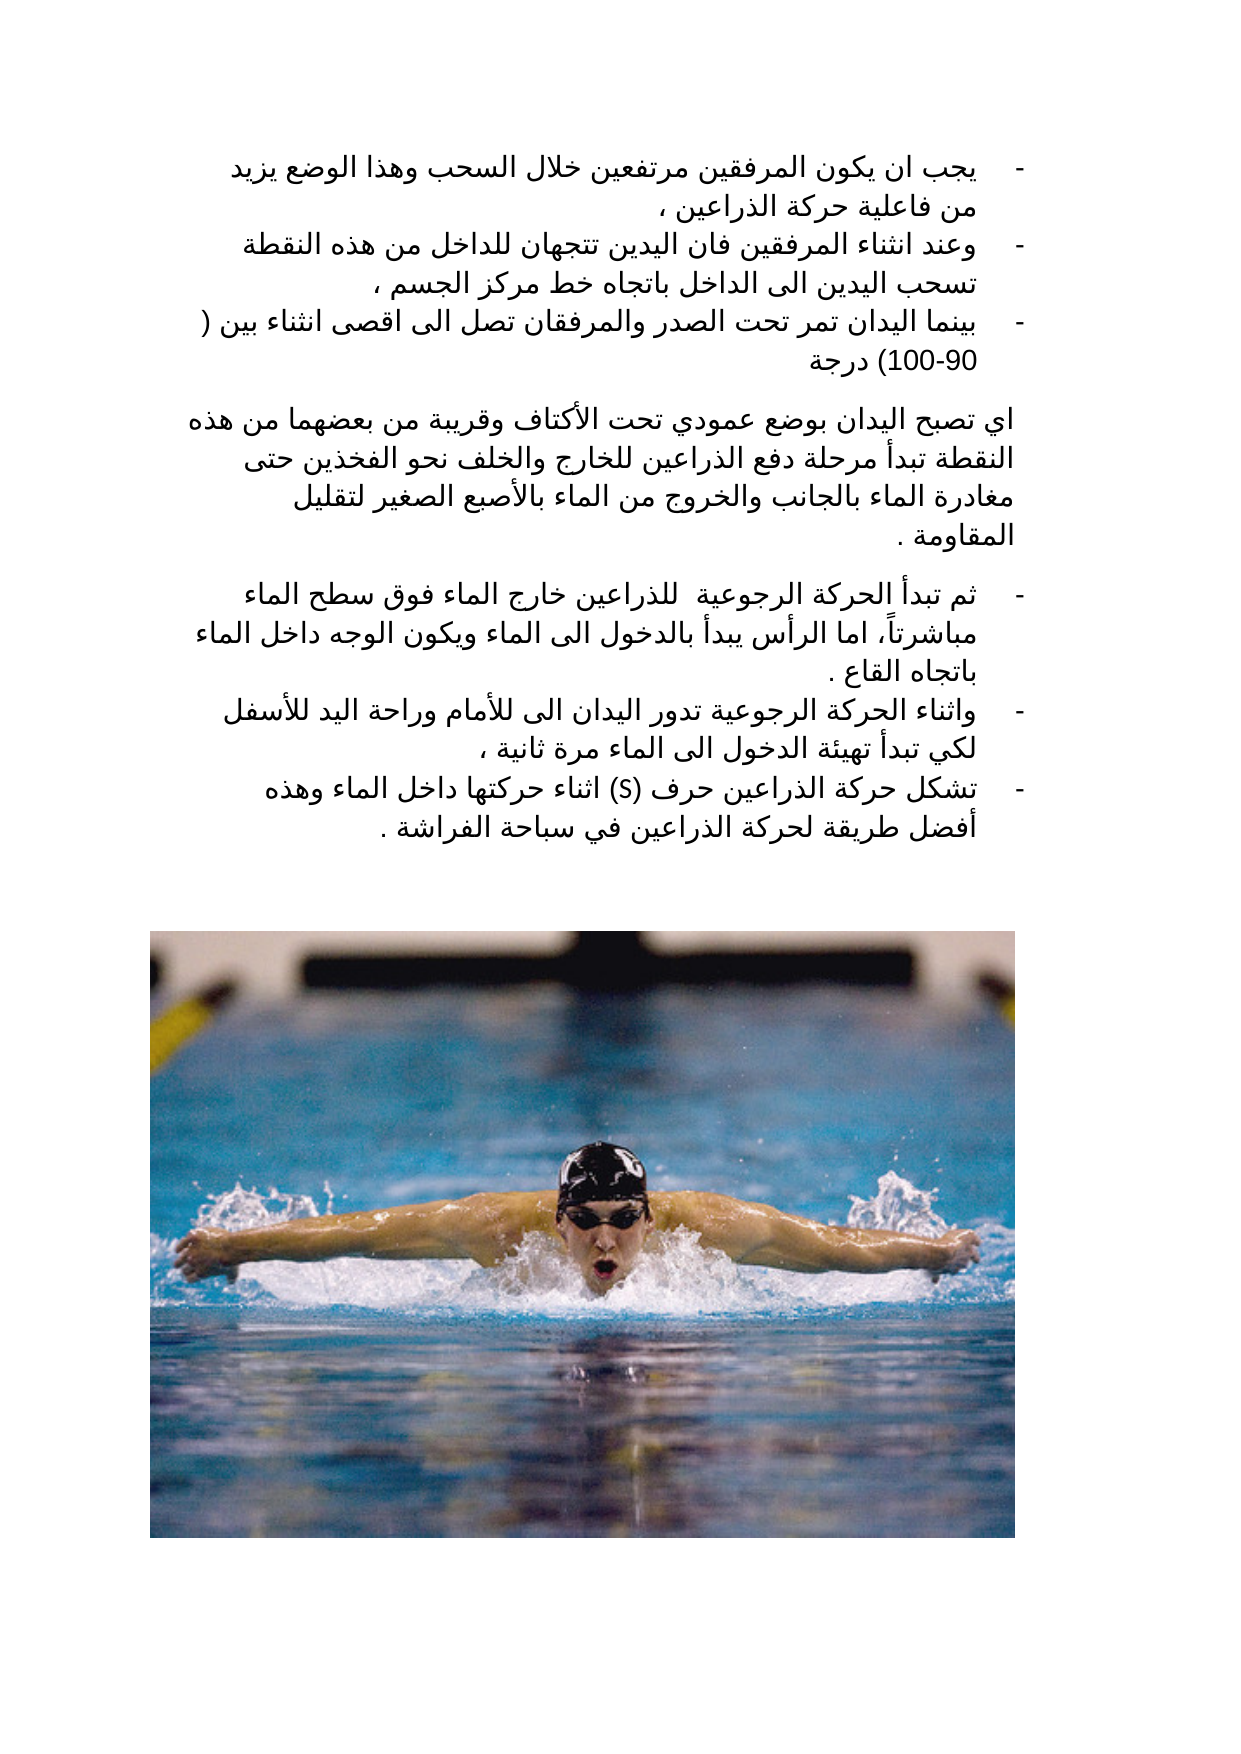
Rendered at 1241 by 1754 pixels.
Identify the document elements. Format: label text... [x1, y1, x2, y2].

picture [150, 931, 1015, 1538]
list ثم تبدأ الحركة الرجوعية للذراعين خارج الماء فوق سطح الماء مباشرتاً، اما الرأس يبدأ بالدخول الى الماء ويكون الوجه داخل الماء باتجاه القاع . [187, 577, 1015, 688]
list واثناء الحركة الرجوعية تدور اليدان الى للأمام وراحة اليد للأسفل لكي تبدأ تهيئة الدخول الى الماء مرة ثانية ، [187, 693, 1015, 765]
text اي تصبح اليدان بوضع عمودي تحت الأكتاف وقريبة من بعضهما من هذه النقطة تبدأ مرحلة دفع الذراعين للخارج والخلف نحو الفخذين حتى مغادرة الماء بالجانب والخروج من الماء بالأصبع الصغير لتقليل المقاومة . [187, 402, 1015, 551]
list بينما اليدان تمر تحت الصدر والمرفقان تصل الى اقصى انثناء بين (90-100) درجة [187, 304, 1015, 376]
list تشكل حركة الذراعين حرف (S) اثناء حركتها داخل الماء وهذه أفضل طريقة لحركة الذراعين في سباحة الفراشة . [187, 770, 1015, 844]
list وعند انثناء المرفقين فان اليدين تتجهان للداخل من هذه النقطة تسحب اليدين الى الداخل باتجاه خط مركز الجسم ، [187, 227, 1015, 299]
list يجب ان يكون المرفقين مرتفعين خلال السحب وهذا الوضع يزيد من فاعلية حركة الذراعين ، [187, 150, 1015, 222]
